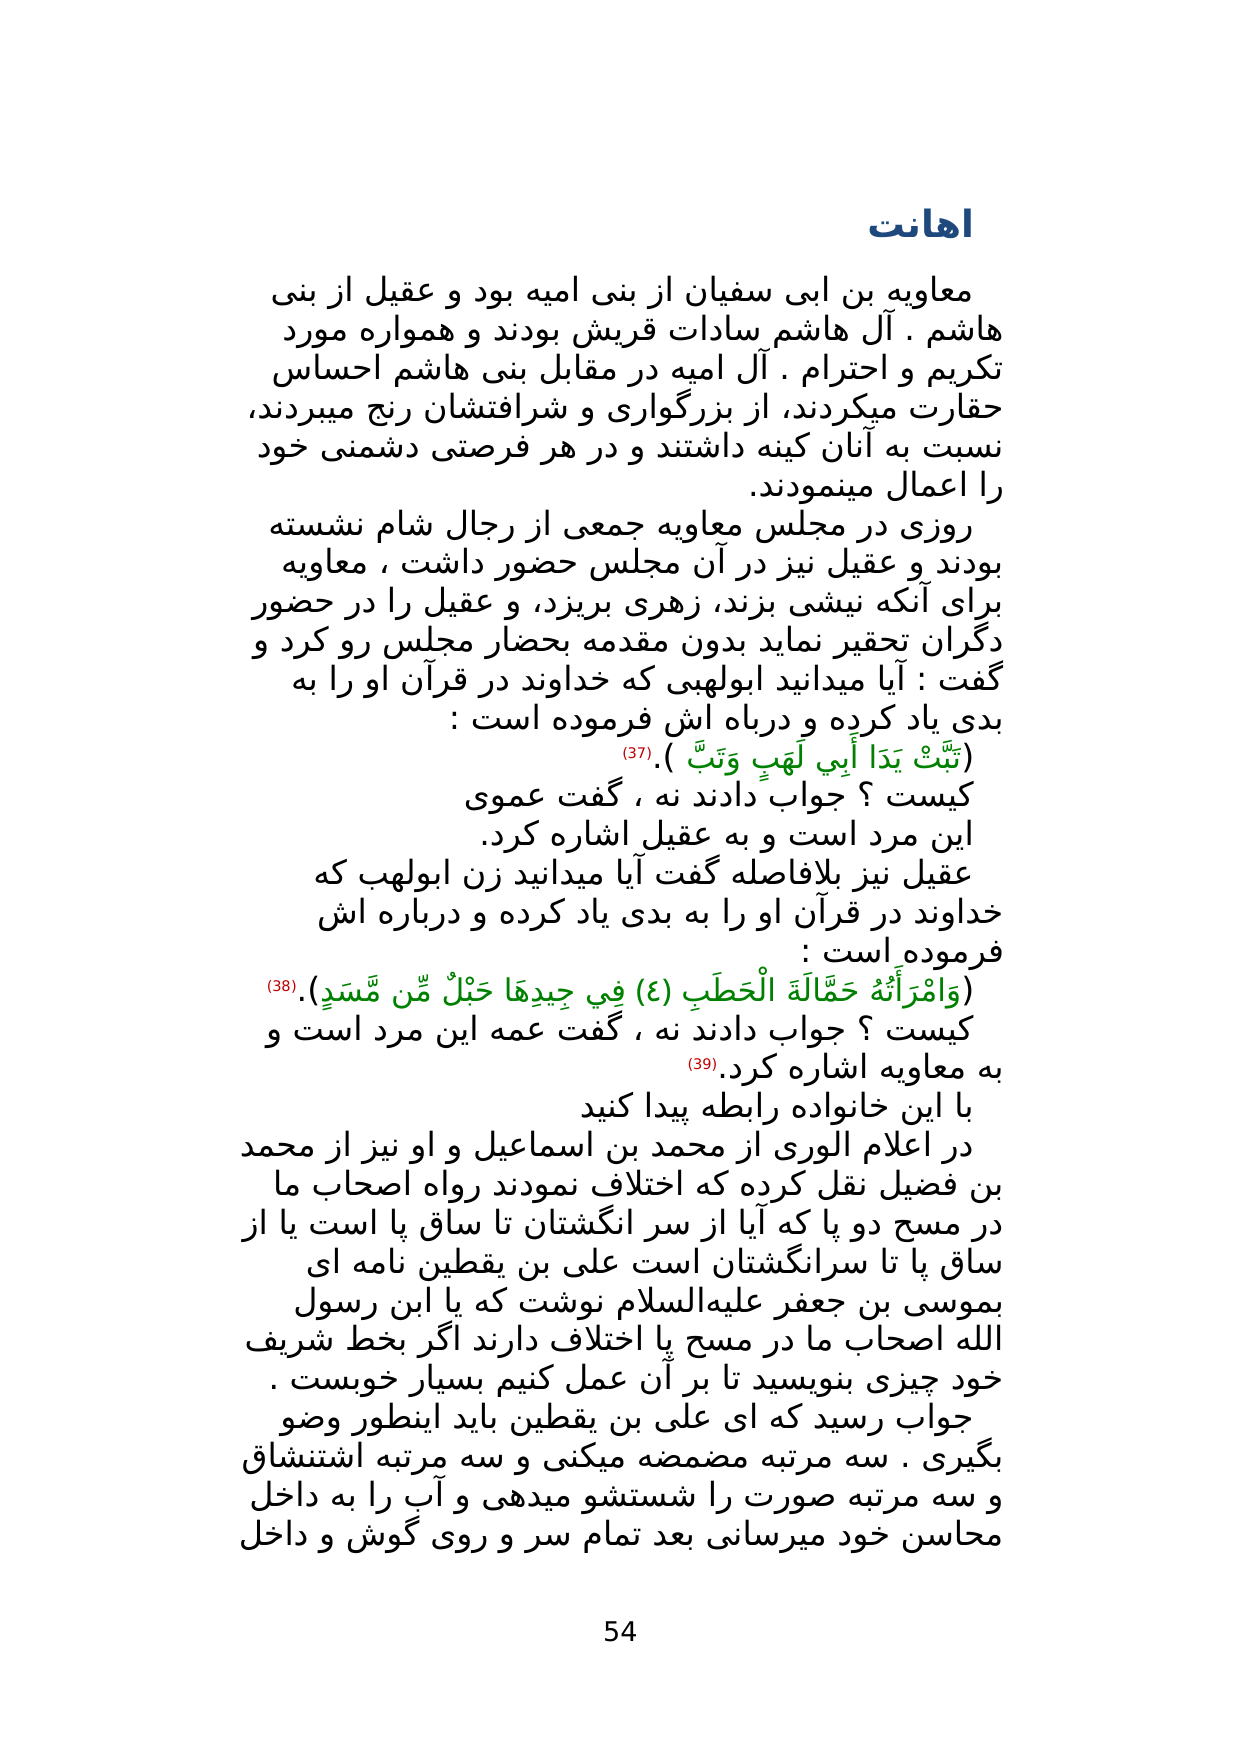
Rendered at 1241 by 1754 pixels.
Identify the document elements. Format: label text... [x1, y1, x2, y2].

text این مرد است و به عقیل اشاره کرد. [236, 815, 1004, 854]
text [236, 1398, 1004, 1553]
subtitle اهانت [236, 202, 1004, 246]
text روزی در مجلس معاویه جمعی از رجال شام نشسته بودند و عقیل نیز در آن مجلس حضور داشت ، معاویه برای آنکه نیشی بزند، زهری بریزد، و عقیل را در حضور دگران تحقیر نماید بدون مقدمه بحضار مجلس رو کرد و گفت : آیا میدانید ابولهبی که خداوند در قرآن او را به بدی یاد کرده و درباه اش فرموده است : [236, 504, 1004, 737]
text (تَبَّتْ يَدَا أَبِي لَهَبٍ وَتَبَّ ).(37) [236, 737, 1004, 776]
text معاویه بن ابی سفیان از بنی امیه بود و عقیل از بنی هاشم . آل هاشم سادات قریش بودند و همواره مورد تکریم و احترام . آل امیه در مقابل بنی هاشم احساس حقارت میکردند، از بزرگواری و شرافتشان رنج میبردند، نسبت به آنان کینه داشتند و در هر فرصتی دشمنی خود را اعمال مینمودند. [236, 271, 1004, 504]
text در اعلام الوری از محمد بن اسماعیل و او نیز از محمد بن فضیل نقل کرده که اختلاف نمودند رواه اصحاب ما در مسح دو پا که آیا از سر انگشتان تا ساق پا است یا از ساق پا تا سرانگشتان است علی بن یقطین نامه ای بموسی بن جعفر عليه‌السلام نوشت که یا ابن رسول الله اصحاب ما در مسح پا اختلاف دارند اگر بخط شریف خود چیزی بنویسید تا بر آن عمل کنیم بسیار خوبست . [236, 1126, 1004, 1398]
text (وَامْرَأَتُهُ حَمَّالَةَ الْحَطَبِ ﴿٤﴾ فِي جِيدِهَا حَبْلٌ مِّن مَّسَدٍ).(38) [236, 970, 1004, 1009]
text با این خانواده رابطه پیدا کنید [236, 1087, 1004, 1126]
text کیست ؟ جواب دادند نه ، گفت عموی [236, 776, 1004, 815]
text کیست ؟ جواب دادند نه ، گفت عمه این مرد است و به معاویه اشاره کرد.(39) [236, 1009, 1004, 1087]
text عقیل نیز بلافاصله گفت آیا میدانید زن ابولهب که خداوند در قرآن او را به بدی یاد کرده و درباره اش فرموده است : [236, 854, 1004, 970]
